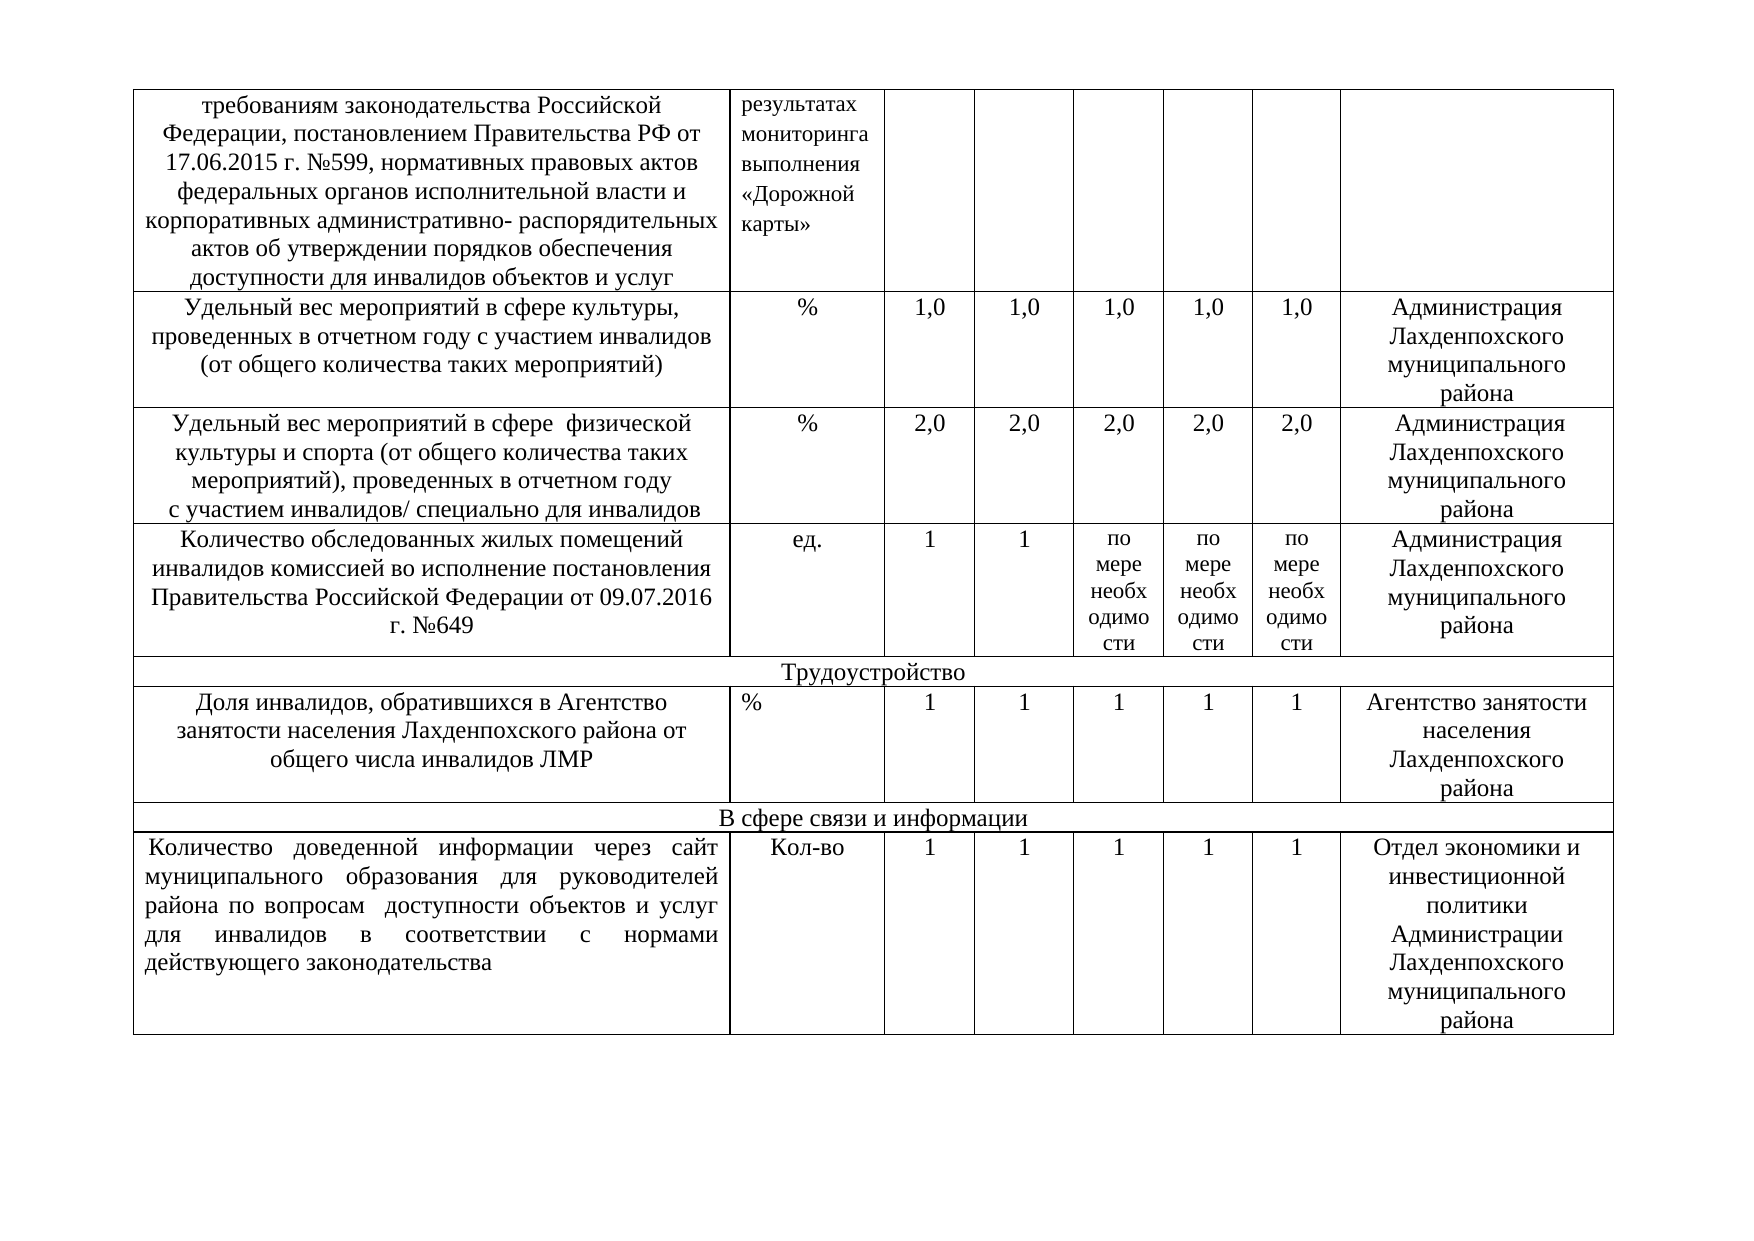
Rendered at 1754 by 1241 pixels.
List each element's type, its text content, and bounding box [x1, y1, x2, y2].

table_cell 1 [975, 524, 1073, 656]
table_cell Количество обследованных жилых помещений инвалидов комиссией во исполнение постановления Правительства Российской Федерации от 09.07.2016 г. №649 [134, 524, 729, 656]
table_cell 1 [1074, 687, 1163, 802]
table_cell Доля инвалидов, обратившихся в Агентство занятости населения Лахденпохского района от общего числа инвалидов ЛМР [134, 687, 729, 802]
table_cell 1,0 [1074, 292, 1163, 407]
table_cell 1 [885, 833, 974, 1034]
table_cell ед. [731, 524, 884, 656]
table_cell [1164, 90, 1252, 291]
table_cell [731, 90, 884, 291]
table_cell [1253, 90, 1340, 291]
table_cell [1074, 90, 1163, 291]
table_cell В сфере связи и информации [134, 803, 1613, 831]
table_cell 2,0 [1164, 408, 1252, 523]
table_cell % [731, 687, 884, 802]
table_cell 1 [1074, 833, 1163, 1034]
table_cell 2,0 [975, 408, 1073, 523]
table_cell Кол-во [731, 833, 884, 1034]
table_cell 1 [885, 687, 974, 802]
table_cell % [731, 408, 884, 523]
table_cell 1 [1253, 833, 1340, 1034]
table_cell 1 [1253, 687, 1340, 802]
table_cell 2,0 [1253, 408, 1340, 523]
table_cell 1,0 [885, 292, 974, 407]
table_cell Трудоустройство [134, 657, 1613, 686]
table_cell 1 [1164, 833, 1252, 1034]
table_cell 1 [975, 833, 1073, 1034]
table_cell % [731, 292, 884, 407]
table_cell 1,0 [1253, 292, 1340, 407]
table_cell 2,0 [885, 408, 974, 523]
table_cell Удельный вес мероприятий в сфере культуры, проведенных в отчетном году с участием инвалидов (от общего количества таких мероприятий) [134, 292, 729, 407]
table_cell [134, 90, 729, 291]
table_cell Администрация Лахденпохского муниципального района [1341, 408, 1613, 523]
table_cell Администрация Лахденпохского муниципального района [1341, 524, 1613, 656]
table_cell по мере необходимости [1164, 524, 1252, 656]
table_cell Отдел экономики и инвестиционной политики Администрации Лахденпохского муниципального района [1341, 833, 1613, 1034]
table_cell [1341, 90, 1613, 291]
table_cell по мере необходимости [1253, 524, 1340, 656]
table_cell 1 [885, 524, 974, 656]
table_cell 1,0 [975, 292, 1073, 407]
table_cell Удельный вес мероприятий в сфере физической культуры и спорта (от общего количества таких мероприятий), проведенных в отчетном году с участием инвалидов/ специально для инвалидов [134, 408, 729, 523]
table_cell 2,0 [1074, 408, 1163, 523]
table_cell Количество доведенной информации через сайт муниципального образования для руководителей района по вопросам доступности объектов и услуг для инвалидов в соответствии с нормами действующего законодательства [134, 833, 729, 1034]
table_cell по мере необходимости [1074, 524, 1163, 656]
table_cell 1 [975, 687, 1073, 802]
table_cell 1 [1164, 687, 1252, 802]
table_cell Администрация Лахденпохского муниципального района [1341, 292, 1613, 407]
table_cell [885, 90, 974, 291]
table_cell 1,0 [1164, 292, 1252, 407]
table_cell [975, 90, 1073, 291]
table_cell Агентство занятости населения Лахденпохского района [1341, 687, 1613, 802]
